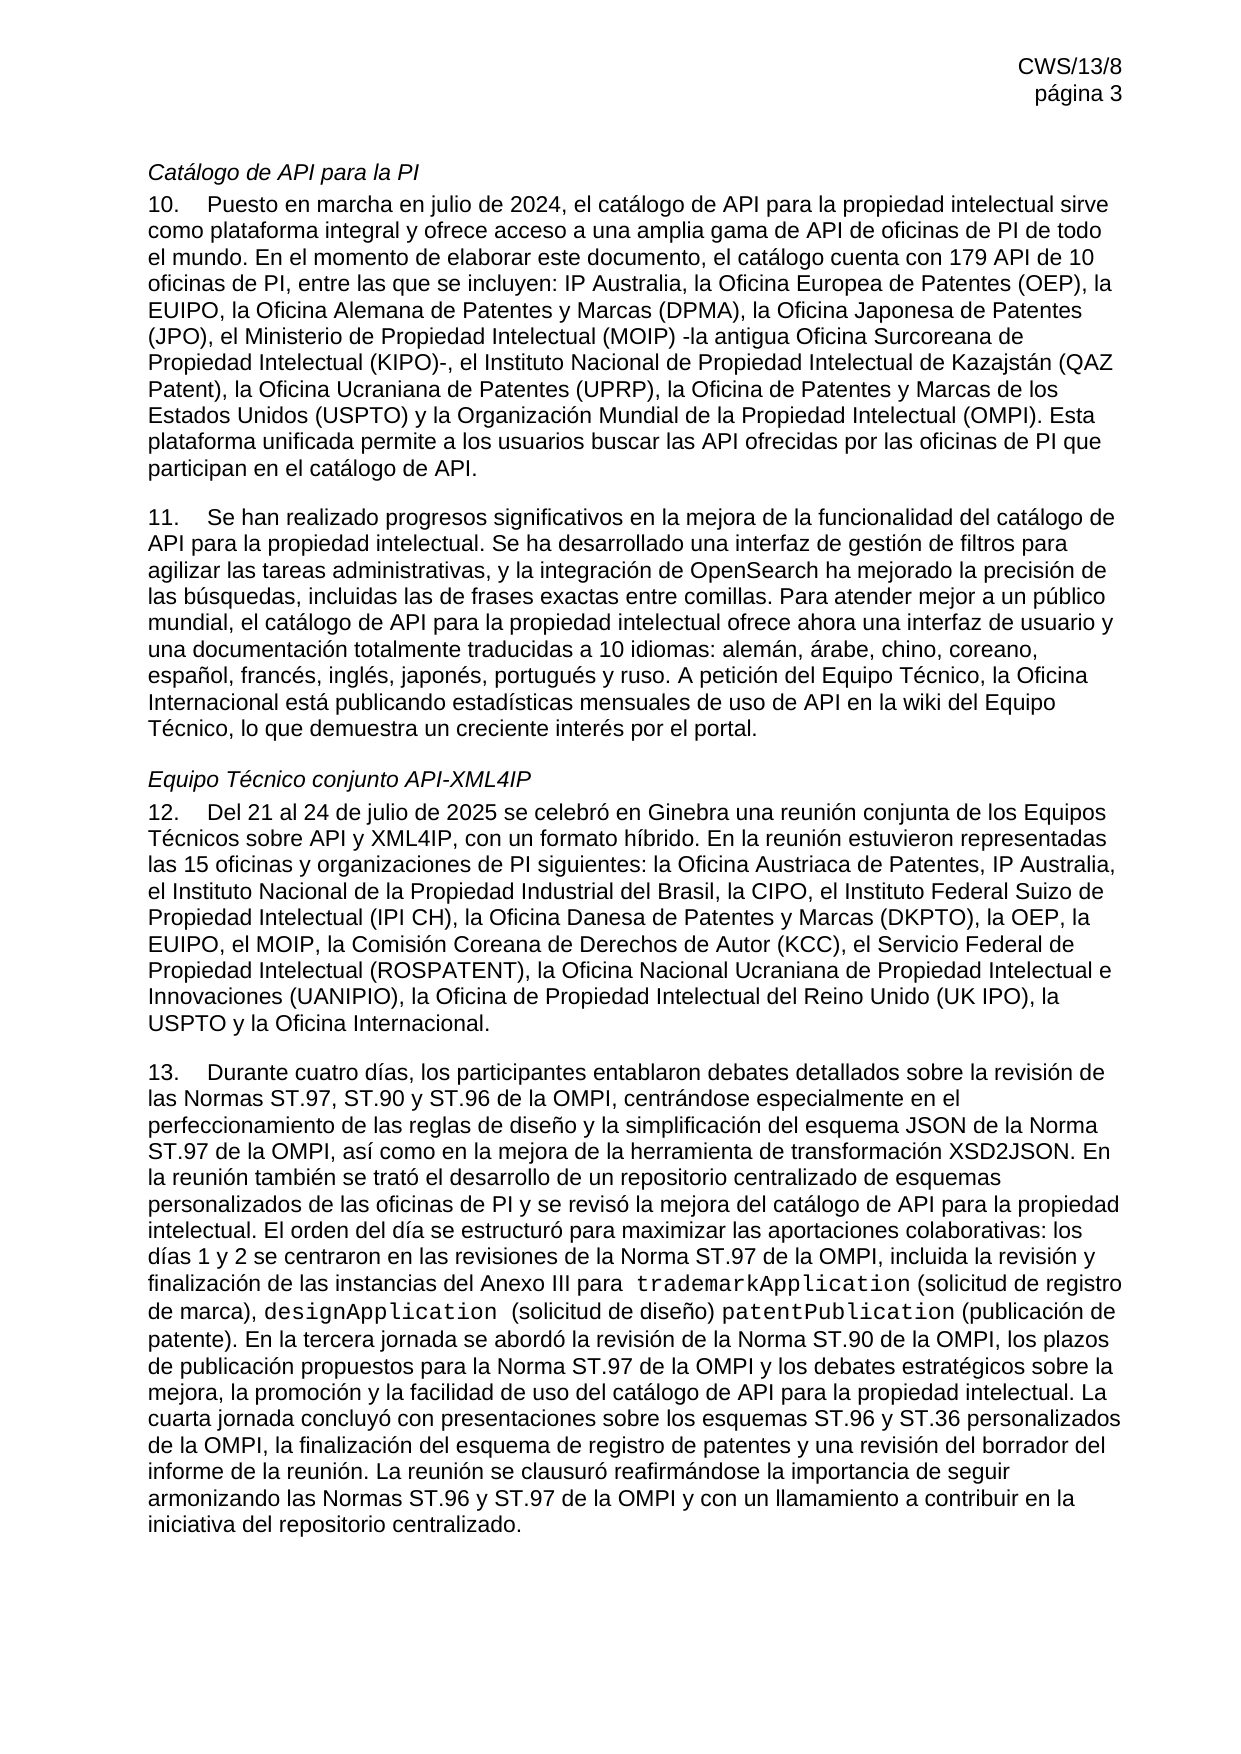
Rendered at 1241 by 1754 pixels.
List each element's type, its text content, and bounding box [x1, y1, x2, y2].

subtitle Catálogo de API para la PI [148, 158, 1122, 185]
subtitle Equipo Técnico conjunto API-XML4IP [148, 766, 1122, 792]
text Durante cuatro días, los participantes entablaron debates detallados sobre la revisión de las Normas ST.97, ST.90 y ST.96 de la OMPI, centrándose especialmente en el perfeccionamiento de las reglas de diseño y la simplificación del esquema JSON de la Norma ST.97 de la OMPI, así como en la mejora de la herramienta de transformación XSD2JSON. En la reunión también se trató el desarrollo de un repositorio centralizado de esquemas personalizados de las oficinas de PI y se revisó la mejora del catálogo de API para la propiedad intelectual. El orden del día se estructuró para maximizar las aportaciones colaborativas: los días 1 y 2 se centraron en las revisiones de la Norma ST.97 de la OMPI, incluida la revisión y finalización de las instancias del Anexo III para trademarkApplication (solicitud de registro de marca), designApplication (solicitud de diseño) patentPublication (publicación de patente). En la tercera jornada se abordó la revisión de la Norma ST.90 de la OMPI, los plazos de publicación propuestos para la Norma ST.97 de la OMPI y los debates estratégicos sobre la mejora, la promoción y la facilidad de uso del catálogo de API para la propiedad intelectual. La cuarta jornada concluyó con presentaciones sobre los esquemas ST.96 y ST.36 personalizados de la OMPI, la finalización del esquema de registro de patentes y una revisión del borrador del informe de la reunión. La reunión se clausuró reafirmándose la importancia de seguir armonizando las Normas ST.96 y ST.97 de la OMPI y con un llamamiento a contribuir en la iniciativa del repositorio centralizado. [148, 1059, 1122, 1537]
text Puesto en marcha en julio de 2024, el catálogo de API para la propiedad intelectual sirve como plataforma integral y ofrece acceso a una amplia gama de API de oficinas de PI de todo el mundo. En el momento de elaborar este documento, el catálogo cuenta con 179 API de 10 oficinas de PI, entre las que se incluyen: IP Australia, la Oficina Europea de Patentes (OEP), la EUIPO, la Oficina Alemana de Patentes y Marcas (DPMA), la Oficina Japonesa de Patentes (JPO), el Ministerio de Propiedad Intelectual (MOIP) -la antigua Oficina Surcoreana de Propiedad Intelectual (KIPO)-, el Instituto Nacional de Propiedad Intelectual de Kazajstán (QAZ Patent), la Oficina Ucraniana de Patentes (UPRP), la Oficina de Patentes y Marcas de los Estados Unidos (USPTO) y la Organización Mundial de la Propiedad Intelectual (OMPI). Esta plataforma unificada permite a los usuarios buscar las API ofrecidas por las oficinas de PI que participan en el catálogo de API. [148, 191, 1122, 481]
text Se han realizado progresos significativos en la mejora de la funcionalidad del catálogo de API para la propiedad intelectual. Se ha desarrollado una interfaz de gestión de filtros para agilizar las tareas administrativas, y la integración de OpenSearch ha mejorado la precisión de las búsquedas, incluidas las de frases exactas entre comillas. Para atender mejor a un público mundial, el catálogo de API para la propiedad intelectual ofrece ahora una interfaz de usuario y una documentación totalmente traducidas a 10 idiomas: alemán, árabe, chino, coreano, español, francés, inglés, japonés, portugués y ruso. A petición del Equipo Técnico, la Oficina Internacional está publicando estadísticas mensuales de uso de API en la wiki del Equipo Técnico, lo que demuestra un creciente interés por el portal. [148, 504, 1122, 741]
text Del 21 al 24 de julio de 2025 se celebró en Ginebra una reunión conjunta de los Equipos Técnicos sobre API y XML4IP, con un formato híbrido. En la reunión estuvieron representadas las 15 oficinas y organizaciones de PI siguientes: la Oficina Austriaca de Patentes, IP Australia, el Instituto Nacional de la Propiedad Industrial del Brasil, la CIPO, el Instituto Federal Suizo de Propiedad Intelectual (IPI CH), la Oficina Danesa de Patentes y Marcas (DKPTO), la OEP, la EUIPO, el MOIP, la Comisión Coreana de Derechos de Autor (KCC), el Servicio Federal de Propiedad Intelectual (ROSPATENT), la Oficina Nacional Ucraniana de Propiedad Intelectual e Innovaciones (UANIPIO), la Oficina de Propiedad Intelectual del Reino Unido (UK IPO), la USPTO y la Oficina Internacional. [148, 799, 1122, 1036]
